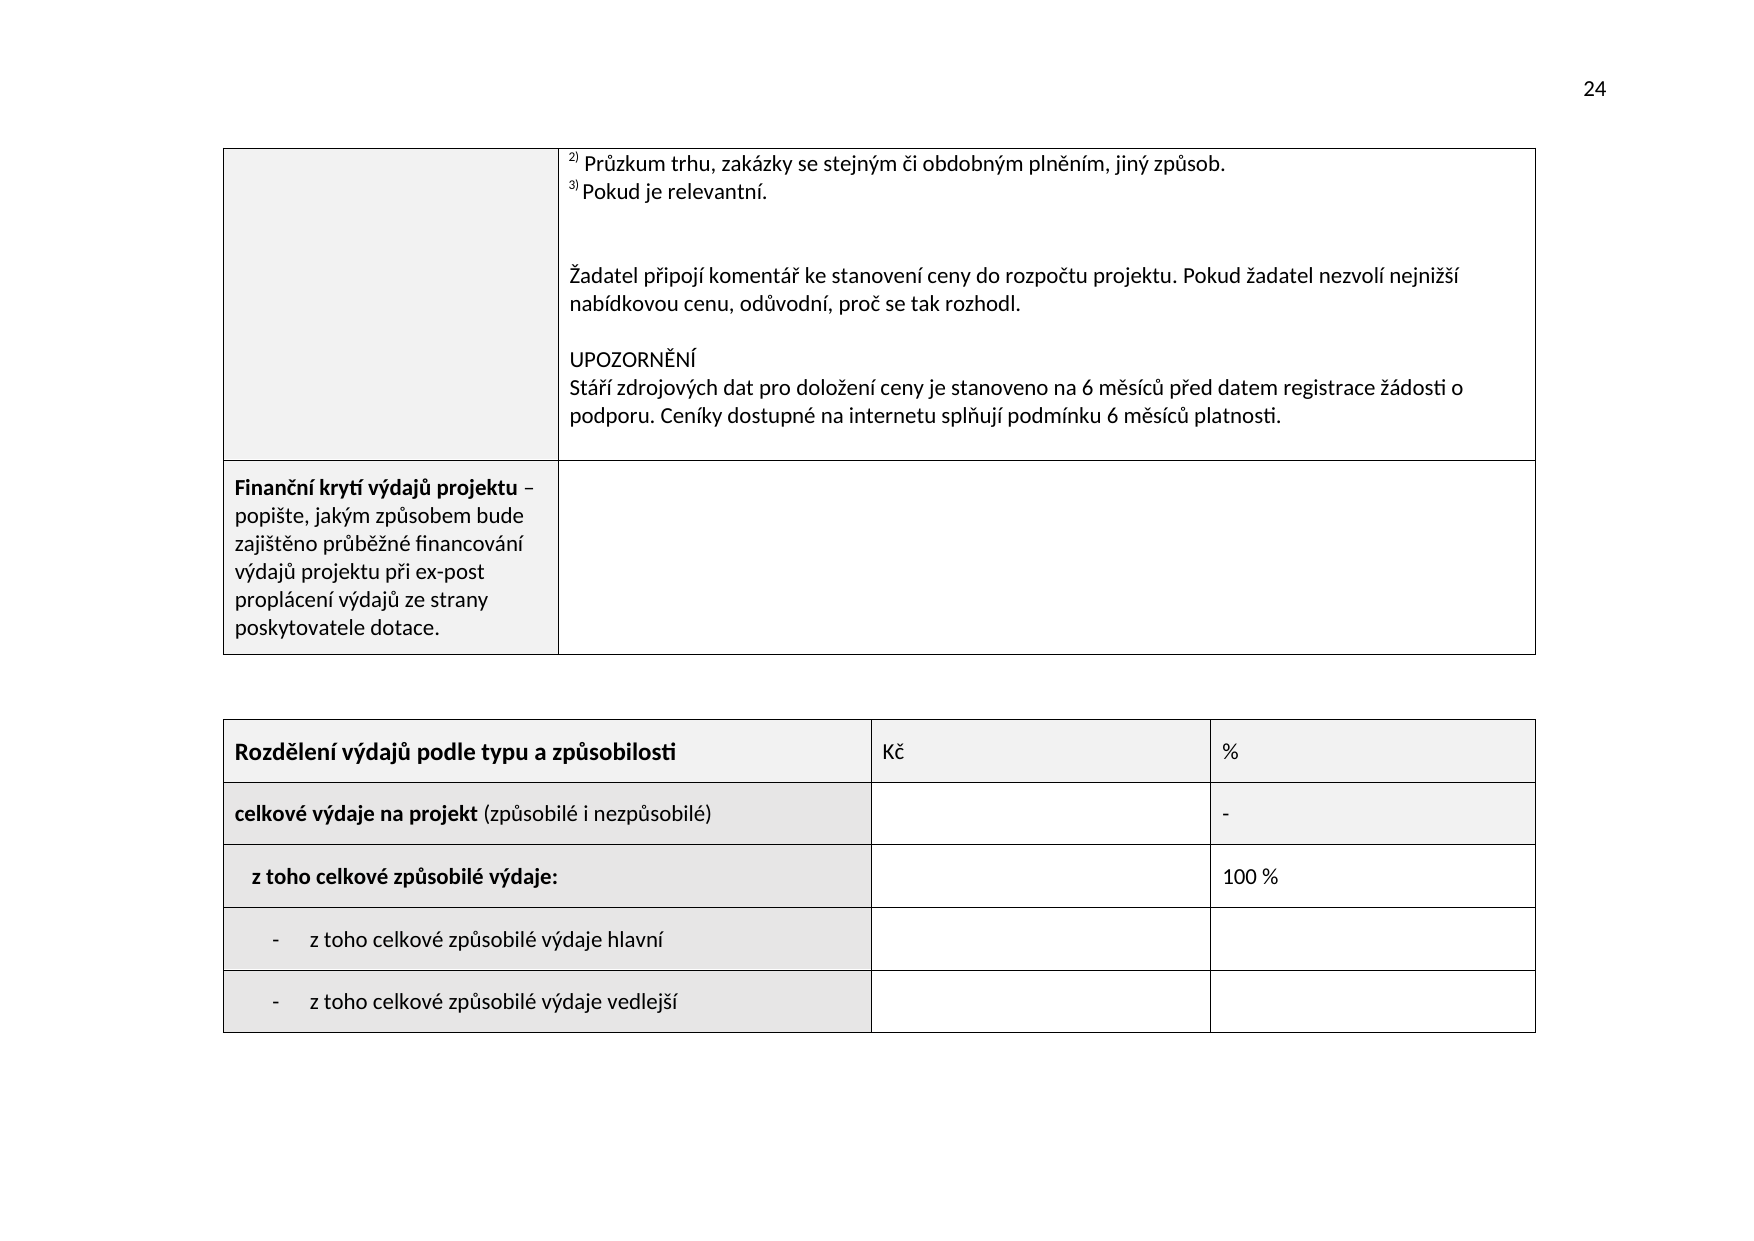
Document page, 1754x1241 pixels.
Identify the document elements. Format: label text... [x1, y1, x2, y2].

table_cell [1211, 971, 1535, 1032]
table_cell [224, 149, 558, 459]
table_cell 100 % [1211, 845, 1535, 907]
table_cell [1211, 908, 1535, 969]
table_cell [559, 461, 1535, 654]
table_cell celkové výdaje na projekt (způsobilé i nezpůsobilé) [224, 783, 871, 844]
table_cell [872, 783, 1210, 844]
table_cell [872, 845, 1210, 907]
table_header Kč [872, 720, 1210, 782]
table_cell [872, 971, 1210, 1032]
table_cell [559, 149, 1535, 459]
table_header % [1211, 720, 1535, 782]
table_cell - [1211, 783, 1535, 844]
table_cell z toho celkové způsobilé výdaje hlavní [224, 908, 871, 969]
table_cell Finanční krytí výdajů projektu – popište, jakým způsobem bude zajištěno průběžné financování výdajů projektu při ex-post proplácení výdajů ze strany poskytovatele dotace. [224, 461, 558, 654]
table_cell z toho celkové způsobilé výdaje vedlejší [224, 971, 871, 1032]
table_header Rozdělení výdajů podle typu a způsobilosti [224, 720, 871, 782]
table_cell [872, 908, 1210, 969]
table_cell z toho celkové způsobilé výdaje: [224, 845, 871, 907]
